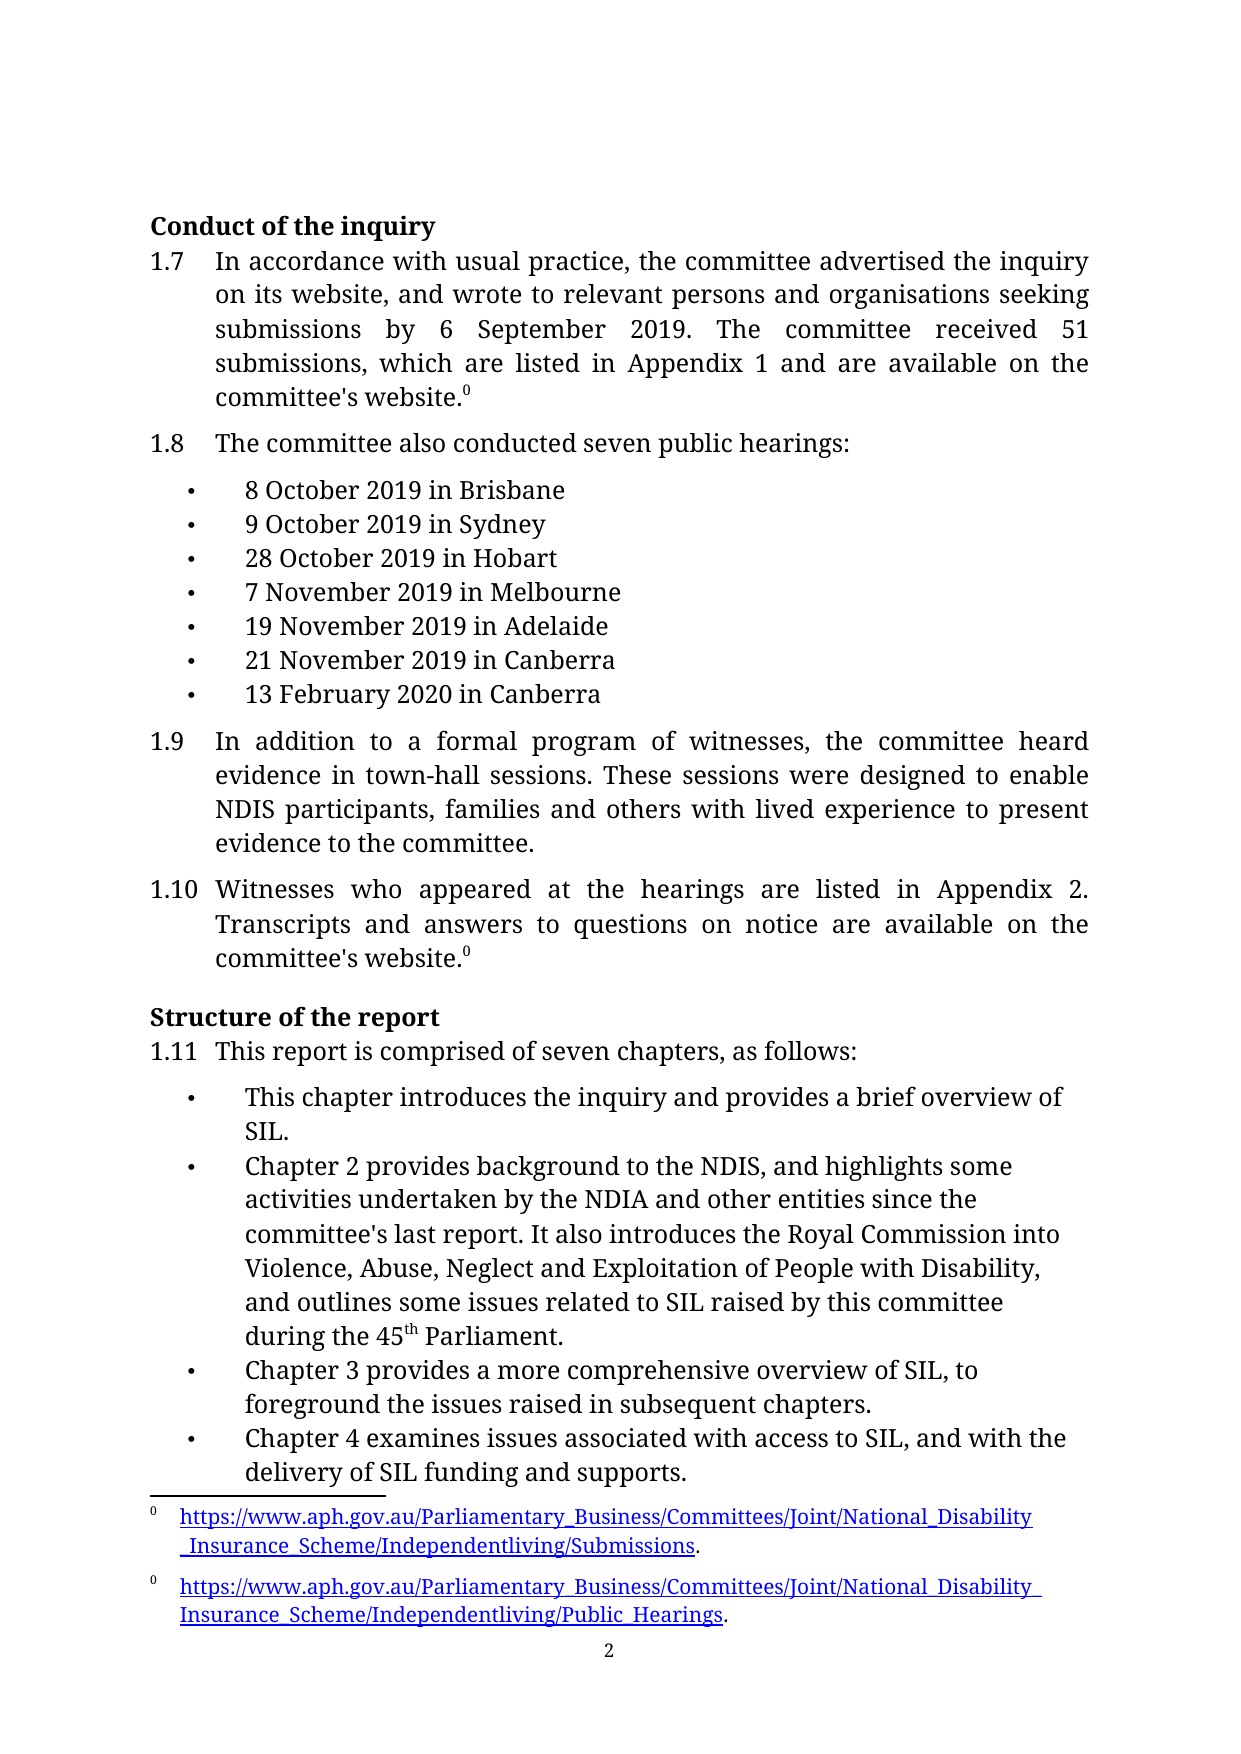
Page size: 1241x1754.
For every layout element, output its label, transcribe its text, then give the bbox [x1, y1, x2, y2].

text 1.7 In accordance with usual practice, the committee advertised the inquiry on its website, and wrote to relevant persons and organisations seeking submissions by 6 September 2019. The committee received 51 submissions, which are listed in Appendix 1 and are available on the committee's website. [150, 243, 1090, 413]
subtitle Conduct of the inquiry [150, 209, 1090, 243]
text 8 October 2019 in Brisbane [187, 472, 1090, 507]
text 1.9 In addition to a formal program of witnesses, the committee heard evidence in town-hall sessions. These sessions were designed to enable NDIS participants, families and others with lived experience to present evidence to the committee. [150, 723, 1090, 860]
text 1.8 The committee also conducted seven public hearings: [150, 426, 1090, 460]
text Chapter 3 provides a more comprehensive overview of SIL, to foreground the issues raised in subsequent chapters. [187, 1352, 1090, 1421]
text Chapter 2 provides background to the NDIS, and highlights some activities undertaken by the NDIA and other entities since the committee's last report. It also introduces the Royal Commission into Violence, Abuse, Neglect and Exploitation of People with Disability, and outlines some issues related to SIL raised by this committee during the 45th Parliament. [187, 1148, 1090, 1352]
text 28 October 2019 in Hobart [187, 541, 1090, 575]
text 9 October 2019 in Sydney [187, 507, 1090, 541]
text 21 November 2019 in Canberra [187, 643, 1090, 677]
text 19 November 2019 in Adelaide [187, 609, 1090, 643]
text 1.10 Witnesses who appeared at the hearings are listed in Appendix 2. Transcripts and answers to questions on notice are available on the committee's website. [150, 872, 1090, 974]
text This chapter introduces the inquiry and provides a brief overview of SIL. [187, 1080, 1090, 1148]
text 13 February 2020 in Canberra [187, 677, 1090, 711]
subtitle Structure of the report [150, 999, 1090, 1033]
text Chapter 4 examines issues associated with access to SIL, and with the delivery of SIL funding and supports. [187, 1421, 1090, 1489]
text 1.11 This report is comprised of seven chapters, as follows: [150, 1033, 1090, 1067]
text 7 November 2019 in Melbourne [187, 575, 1090, 609]
